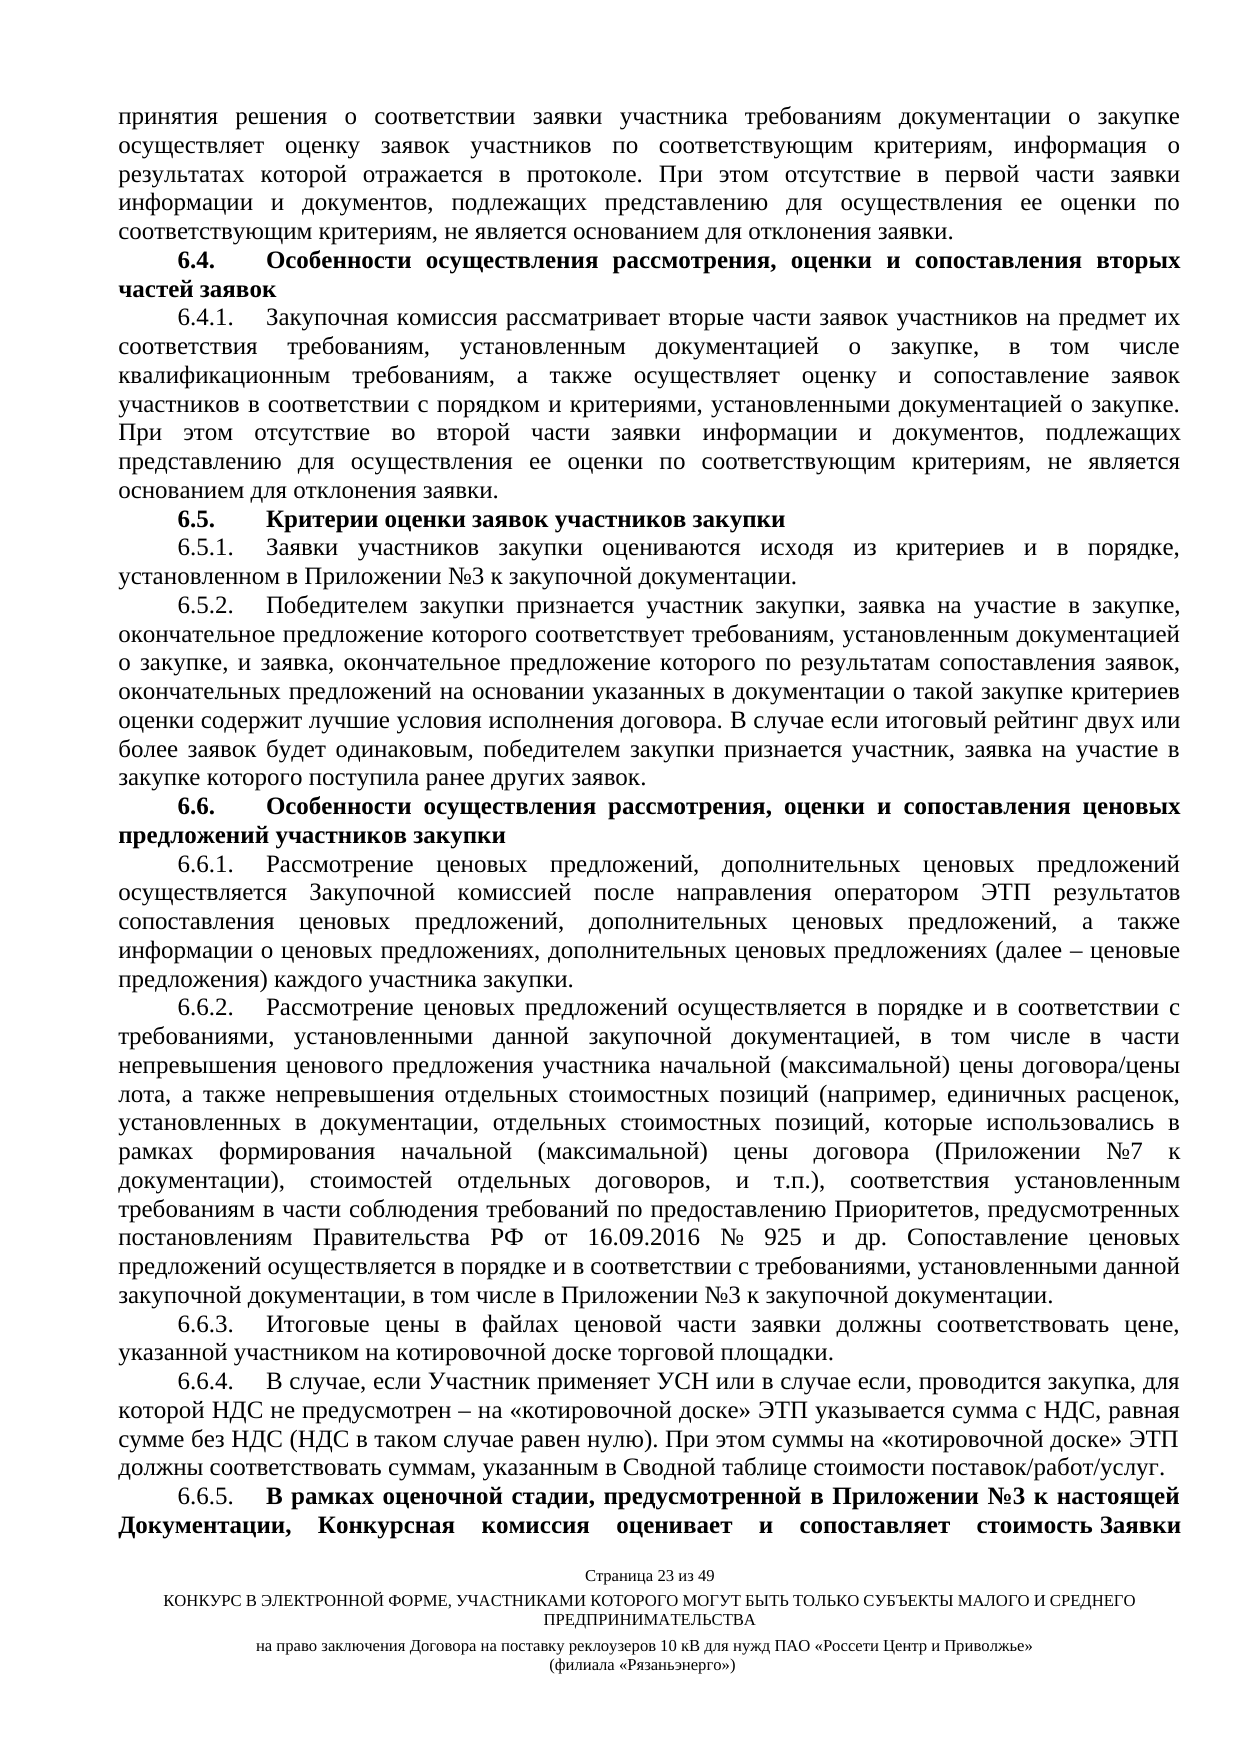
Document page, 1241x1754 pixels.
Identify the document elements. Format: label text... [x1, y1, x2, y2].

subtitle Итоговые цены в файлах ценовой части заявки должны соответствовать цене, указанной участником на котировочной доске торговой площадки. [118, 1309, 1181, 1366]
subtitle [118, 1481, 1181, 1539]
subtitle Рассмотрение ценовых предложений, дополнительных ценовых предложений осуществляется Закупочной комиссией после направления оператором ЭТП результатов сопоставления ценовых предложений, дополнительных ценовых предложений, а также информации о ценовых предложениях, дополнительных ценовых предложениях (далее – ценовые предложения) каждого участника закупки. [118, 849, 1181, 992]
subtitle Критерии оценки заявок участников закупки [118, 504, 1181, 532]
subtitle Особенности осуществления рассмотрения, оценки и сопоставления вторых частей заявок [118, 245, 1181, 302]
subtitle Заявки участников закупки оцениваются исходя из критериев и в порядке, установленном в Приложении №3 к закупочной документации. [118, 532, 1181, 590]
subtitle Особенности осуществления рассмотрения, оценки и сопоставления ценовых предложений участников закупки [118, 791, 1181, 849]
subtitle Победителем закупки признается участник закупки, заявка на участие в закупке, окончательное предложение которого соответствует требованиям, установленным документацией о закупке, и заявка, окончательное предложение которого по результатам сопоставления заявок, окончательных предложений на основании указанных в документации о такой закупке критериев оценки содержит лучшие условия исполнения договора. В случае если итоговый рейтинг двух или более заявок будет одинаковым, победителем закупки признается участник, заявка на участие в закупке которого поступила ранее других заявок. [118, 590, 1181, 791]
subtitle Закупочная комиссия рассматривает вторые части заявок участников на предмет их соответствия требованиям, установленным документацией о закупке, в том числе квалификационным требованиям, а также осуществляет оценку и сопоставление заявок участников в соответствии с порядком и критериями, установленными документацией о закупке. При этом отсутствие во второй части заявки информации и документов, подлежащих представлению для осуществления ее оценки по соответствующим критериям, не является основанием для отклонения заявки. [118, 302, 1181, 504]
subtitle Рассмотрение ценовых предложений осуществляется в порядке и в соответствии с требованиями, установленными данной закупочной документацией, в том числе в части непревышения ценового предложения участника начальной (максимальной) цены договора/цены лота, а также непревышения отдельных стоимостных позиций (например, единичных расценок, установленных в документации, отдельных стоимостных позиций, которые использовались в рамках формирования начальной (максимальной) цены договора (Приложении №7 к документации), стоимостей отдельных договоров, и т.п.), соответствия установленным требованиям в части соблюдения требований по предоставлению Приоритетов, предусмотренных постановлениям Правительства РФ от 16.09.2016 № 925 и др. Сопоставление ценовых предложений осуществляется в порядке и в соответствии с требованиями, установленными данной закупочной документации, в том числе в Приложении №3 к закупочной документации. [118, 992, 1181, 1309]
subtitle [118, 101, 1181, 245]
subtitle В случае, если Участник применяет УСН или в случае если, проводится закупка, для которой НДС не предусмотрен – на «котировочной доске» ЭТП указывается сумма с НДС, равная сумме без НДС (НДС в таком случае равен нулю). При этом суммы на «котировочной доске» ЭТП должны соответствовать суммам, указанным в Сводной таблице стоимости поставок/работ/услуг. [118, 1366, 1181, 1481]
